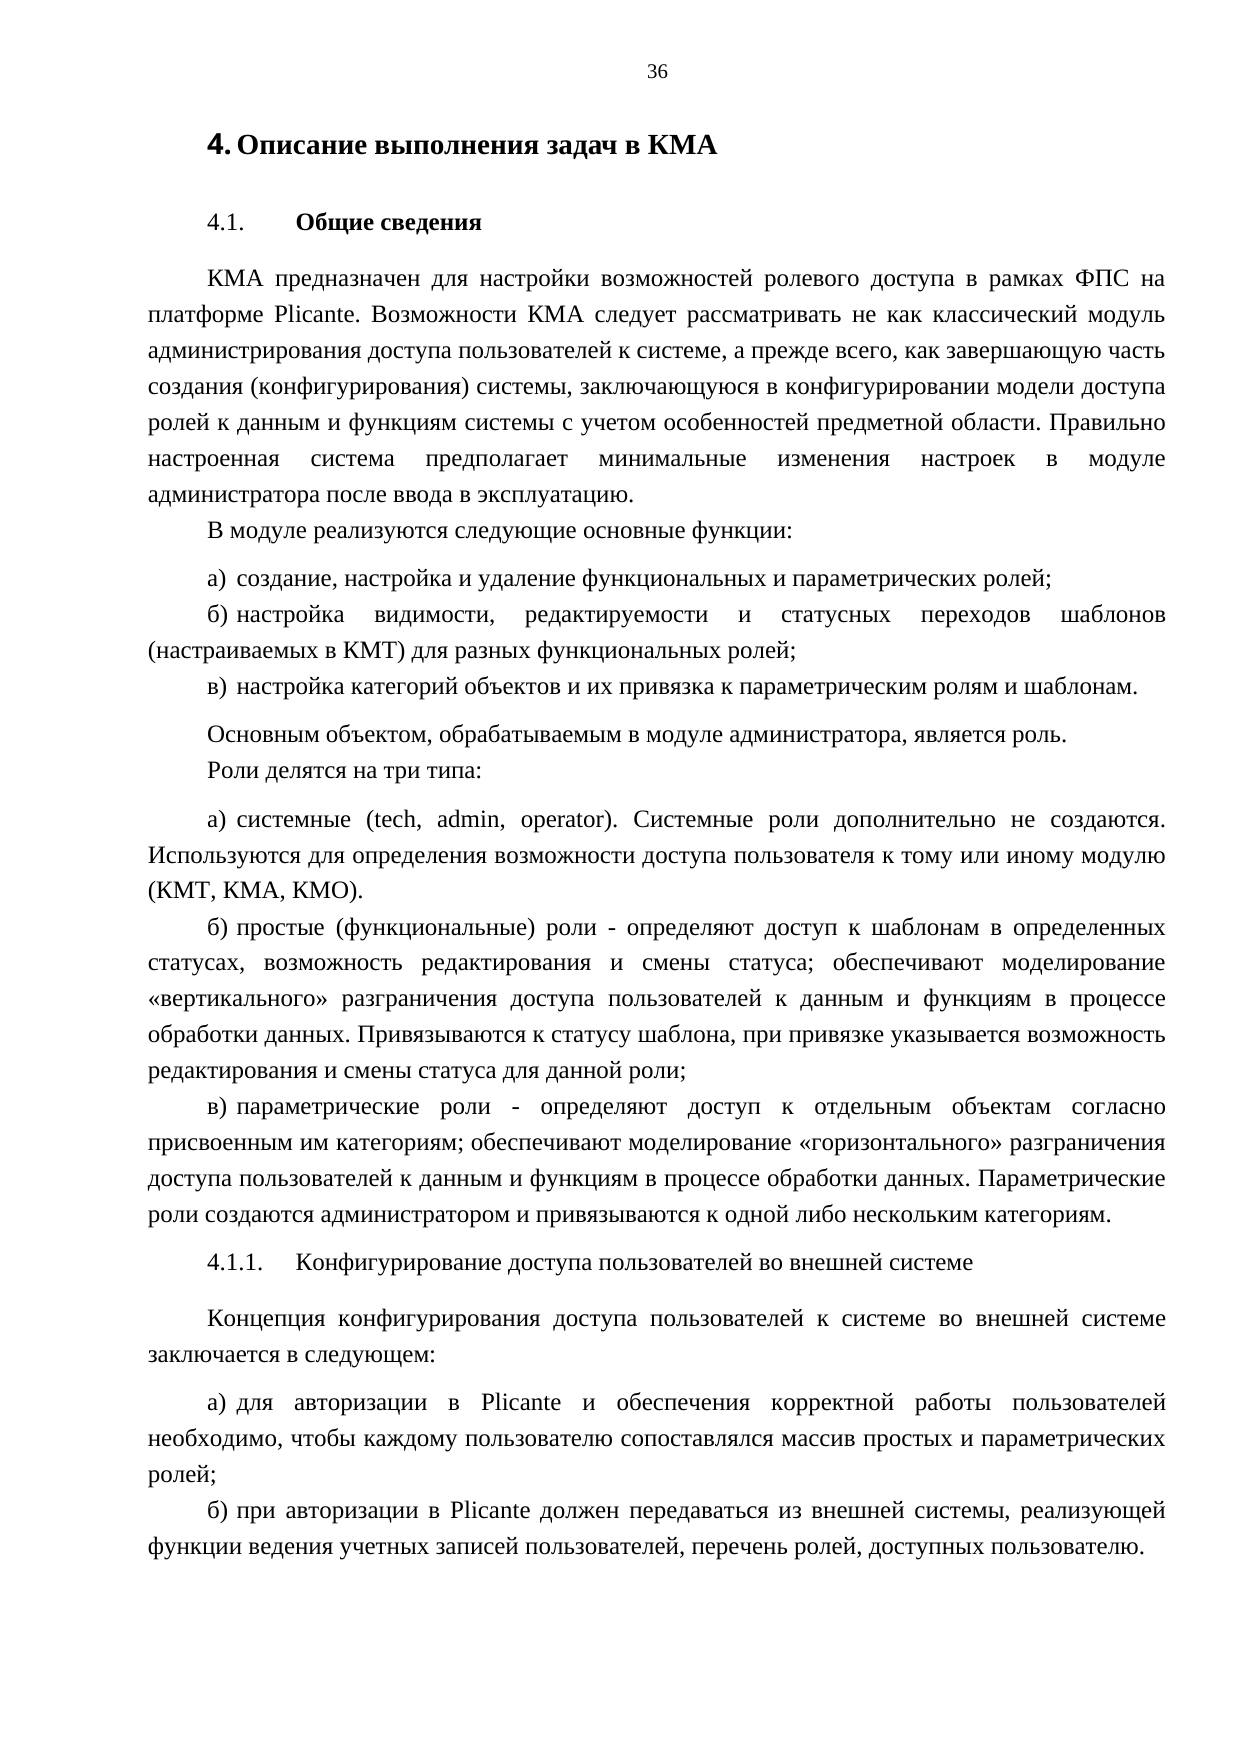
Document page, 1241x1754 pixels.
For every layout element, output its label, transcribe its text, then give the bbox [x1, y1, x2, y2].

list для авторизации в Plicante и обеспечения корректной работы пользователей необходимо, чтобы каждому пользователю сопоставлялся массив простых и параметрических ролей; [148, 1387, 1167, 1488]
text Концепция конфигурирования доступа пользователей к системе во внешней системе заключается в следующем: [148, 1303, 1167, 1368]
list простые (функциональные) роли - определяют доступ к шаблонам в определенных статусах, возможность редактирования и смены статуса; обеспечивают моделирование «вертикального» разграничения доступа пользователей к данным и функциям в процессе обработки данных. Привязываются к статусу шаблона, при привязке указывается возможность редактирования и смены статуса для данной роли; [148, 912, 1167, 1084]
list системные (tech, admin, operator). Системные роли дополнительно не создаются. Используются для определения возможности доступа пользователя к тому или иному модулю (КМТ, КМА, КМО). [148, 804, 1167, 904]
subtitle Общие сведения [148, 207, 1167, 236]
text КМА предназначен для настройки возможностей ролевого доступа в рамках ФПС на платформе Plicante. Возможности КМА следует рассматривать не как классический модуль администрирования доступа пользователей к системе, а прежде всего, как завершающую часть создания (конфигурирования) системы, заключающуюся в конфигурировании модели доступа ролей к данным и функциям системы с учетом особенностей предметной области. Правильно настроенная система предполагает минимальные изменения настроек в модуле администратора после ввода в эксплуатацию. [148, 263, 1167, 507]
list параметрические роли - определяют доступ к отдельным объектам согласно присвоенным им категориям; обеспечивают моделирование «горизонтального» разграничения доступа пользователей к данным и функциям в процессе обработки данных. Параметрические роли создаются администратором и привязываются к одной либо нескольким категориям. [148, 1091, 1167, 1228]
text Основным объектом, обрабатываемым в модуле администратора, является роль. [148, 719, 1167, 748]
list настройка видимости, редактируемости и статусных переходов шаблонов (настраиваемых в КМТ) для разных функциональных ролей; [148, 599, 1167, 664]
subtitle Описание выполнения задач в КМА [148, 123, 1167, 163]
list создание, настройка и удаление функциональных и параметрических ролей; [148, 563, 1167, 592]
text Роли делятся на три типа: [148, 755, 1167, 784]
subtitle Конфигурирование доступа пользователей во внешней системе [148, 1247, 1167, 1276]
list при авторизации в Plicante должен передаваться из внешней системы, реализующей функции ведения учетных записей пользователей, перечень ролей, доступных пользователю. [148, 1495, 1167, 1560]
text В модуле реализуются следующие основные функции: [148, 515, 1167, 543]
list настройка категорий объектов и их привязка к параметрическим ролям и шаблонам. [148, 671, 1167, 700]
